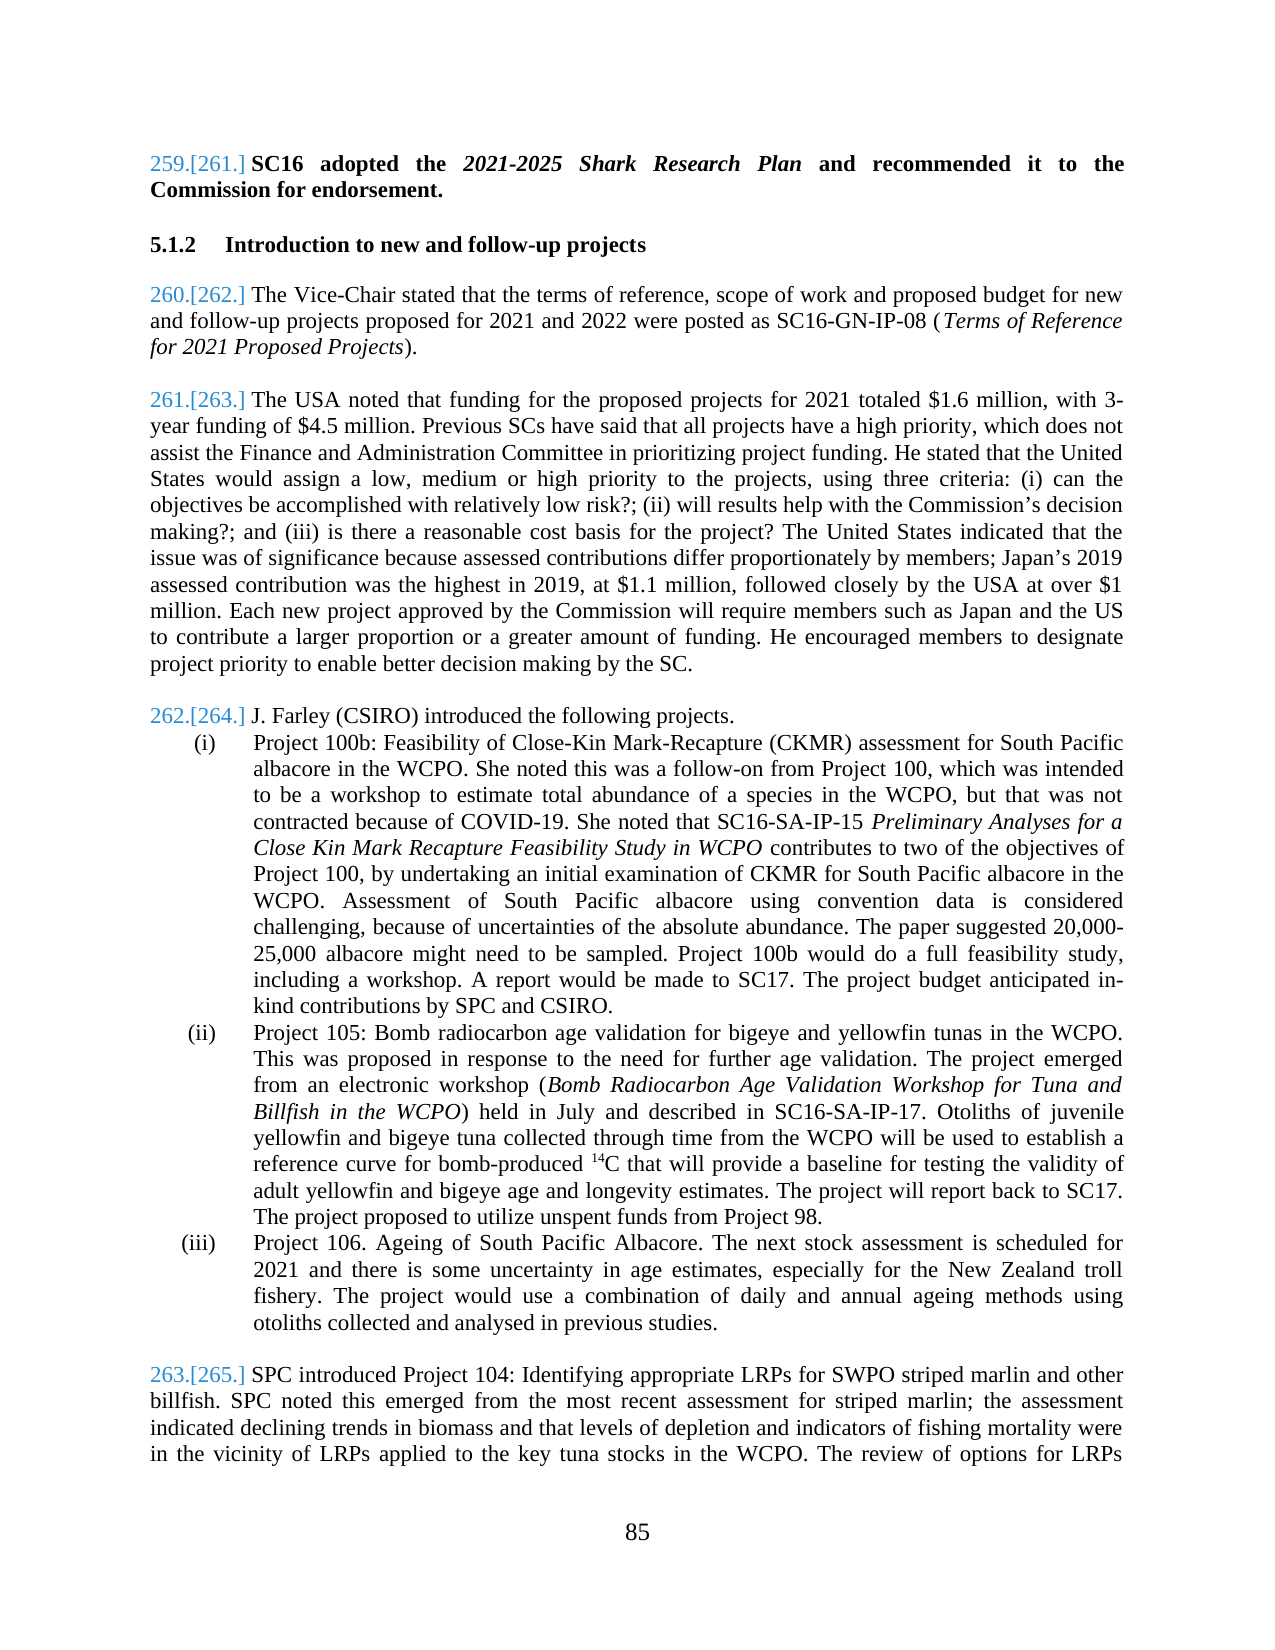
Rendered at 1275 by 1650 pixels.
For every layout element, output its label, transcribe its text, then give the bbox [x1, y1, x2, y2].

list J. Farley (CSIRO) introduced the following projects. [150, 702, 1125, 729]
list Project 100b: Feasibility of Close-Kin Mark-Recapture (CKMR) assessment for South Pacific albacore in the WCPO. She noted this was a follow-on from Project 100, which was intended to be a workshop to estimate total abundance of a species in the WCPO, but that was not contracted because of COVID-19. She noted that SC16-SA-IP-15 Preliminary Analyses for a Close Kin Mark Recapture Feasibility Study in WCPO contributes to two of the objectives of Project 100, by undertaking an initial examination of CKMR for South Pacific albacore in the WCPO. Assessment of South Pacific albacore using convention data is considered challenging, because of uncertainties of the absolute abundance. The paper suggested 20,000-25,000 albacore might need to be sampled. Project 100b would do a full feasibility study, including a workshop. A report would be made to SC17. The project budget anticipated in-kind contributions by SPC and CSIRO. [216, 729, 1125, 1019]
list Project 105: Bomb radiocarbon age validation for bigeye and yellowfin tunas in the WCPO. This was proposed in response to the need for further age validation. The project emerged from an electronic workshop (Bomb Radiocarbon Age Validation Workshop for Tuna and Billfish in the WCPO) held in July and described in SC16-SA-IP-17. Otoliths of juvenile yellowfin and bigeye tuna collected through time from the WCPO will be used to establish a reference curve for bomb-produced 14C that will provide a baseline for testing the validity of adult yellowfin and bigeye age and longevity estimates. The project will report back to SC17. The project proposed to utilize unspent funds from Project 98. [216, 1019, 1125, 1229]
list The USA noted that funding for the proposed projects for 2021 totaled $1.6 million, with 3-year funding of $4.5 million. Previous SCs have said that all projects have a high priority, which does not assist the Finance and Administration Committee in prioritizing project funding. He stated that the United States would assign a low, medium or high priority to the projects, using three criteria: (i) can the objectives be accomplished with relatively low risk?; (ii) will results help with the Commission’s decision making?; and (iii) is there a reasonable cost basis for the project? The United States indicated that the issue was of significance because assessed contributions differ proportionately by members; Japan’s 2019 assessed contribution was the highest in 2019, at $1.1 million, followed closely by the USA at over $1 million. Each new project approved by the Commission will require members such as Japan and the US to contribute a larger proportion or a greater amount of funding. He encouraged members to designate project priority to enable better decision making by the SC. [150, 386, 1125, 676]
list SC16 adopted the 2021-2025 Shark Research Plan and recommended it to the Commission for endorsement. [150, 150, 1125, 203]
list Project 106. Ageing of South Pacific Albacore. The next stock assessment is scheduled for 2021 and there is some uncertainty in age estimates, especially for the New Zealand troll fishery. The project would use a combination of daily and annual ageing methods using otoliths collected and analysed in previous studies. [216, 1229, 1125, 1335]
list The Vice-Chair stated that the terms of reference, scope of work and proposed budget for new and follow-up projects proposed for 2021 and 2022 were posted as SC16-GN-IP-08 (Terms of Reference for 2021 Proposed Projects). [150, 281, 1125, 360]
list 5.1.2 Introduction to new and follow-up projects [150, 231, 1125, 258]
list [150, 1361, 1125, 1467]
